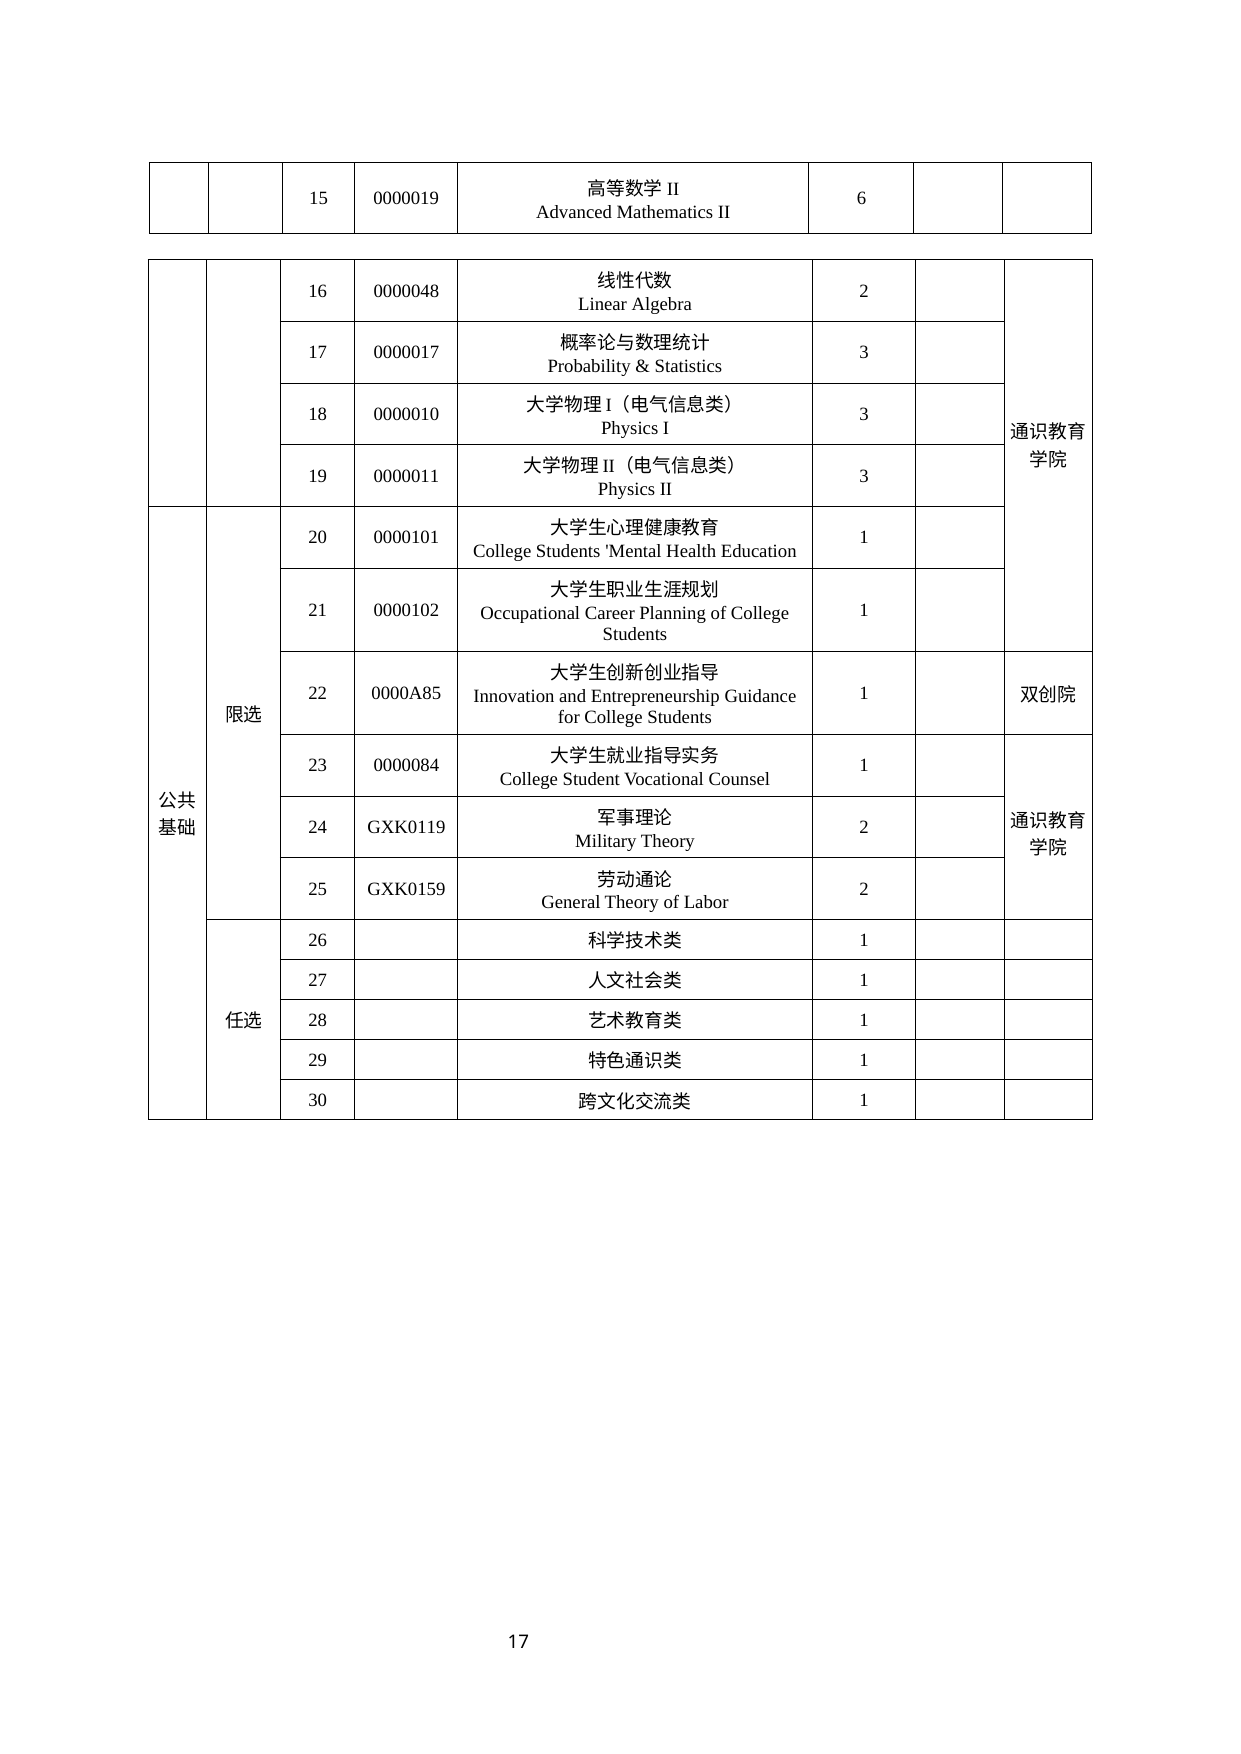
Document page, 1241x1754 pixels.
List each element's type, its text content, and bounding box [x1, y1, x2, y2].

table_cell 0000A85 [355, 652, 457, 734]
table_cell 大学物理II（电气信息类） Physics II [458, 445, 812, 506]
table_cell 0000101 [355, 507, 457, 567]
table_cell 劳动通论 General Theory of Labor [458, 858, 812, 919]
table_cell 大学物理I（电气信息类） Physics I [458, 384, 812, 444]
table_cell 人文社会类 [458, 960, 812, 999]
table_cell 科学技术类 [458, 920, 812, 959]
table_cell 29 [281, 1040, 354, 1079]
table_cell 30 [281, 1080, 354, 1119]
table_cell [916, 920, 1004, 959]
table_cell 公共 基础 [149, 507, 206, 1119]
table_cell 20 [281, 507, 354, 567]
table_cell 双创院 [1005, 652, 1092, 734]
table_header 通识教育学院 [1005, 260, 1092, 651]
table_cell [916, 735, 1004, 796]
table_cell [916, 507, 1004, 567]
table_cell 大学生职业生涯规划 Occupational Career Planning of College Students [458, 569, 812, 651]
table_header [149, 260, 206, 506]
table_cell 跨文化交流类 [458, 1080, 812, 1119]
table_cell 1 [813, 1040, 915, 1079]
table_cell [355, 960, 457, 999]
table_cell [916, 445, 1004, 506]
table_cell 大学生就业指导实务 College Student Vocational Counsel [458, 735, 812, 796]
table_cell [355, 1000, 457, 1039]
table_cell 22 [281, 652, 354, 734]
table_header 16 [281, 260, 354, 321]
table_cell 2 [813, 858, 915, 919]
table_cell GXK0159 [355, 858, 457, 919]
table_cell 3 [813, 384, 915, 444]
table_cell 1 [813, 569, 915, 651]
table_cell 2 [813, 797, 915, 857]
table_cell 3 [813, 445, 915, 506]
table_header 0000048 [355, 260, 457, 321]
table_cell 军事理论 Military Theory [458, 797, 812, 857]
table_cell 0000017 [355, 322, 457, 382]
table_cell 21 [281, 569, 354, 651]
table_cell 特色通识类 [458, 1040, 812, 1079]
table_cell [916, 322, 1004, 382]
table_cell [916, 1080, 1004, 1119]
table_cell 0000019 [355, 163, 457, 233]
table_cell [355, 920, 457, 959]
table_cell 1 [813, 920, 915, 959]
table_cell 19 [281, 445, 354, 506]
table_cell [1005, 920, 1092, 959]
table_cell 28 [281, 1000, 354, 1039]
table_cell 18 [281, 384, 354, 444]
table_cell [916, 960, 1004, 999]
table_cell 0000011 [355, 445, 457, 506]
table_cell 通识教育学院 [1005, 735, 1092, 919]
table_cell 17 [281, 322, 354, 382]
table_cell [355, 1080, 457, 1119]
table_cell 3 [813, 322, 915, 382]
table_cell 1 [813, 507, 915, 567]
table_cell 24 [281, 797, 354, 857]
table_cell 26 [281, 920, 354, 959]
table_cell 大学生创新创业指导 Innovation and Entrepreneurship Guidance for College Students [458, 652, 812, 734]
table_cell [1005, 1040, 1092, 1079]
table_cell 15 [283, 163, 354, 233]
table_cell 0000084 [355, 735, 457, 796]
table_cell 25 [281, 858, 354, 919]
table_cell 任选 [207, 920, 280, 1119]
table_cell [916, 384, 1004, 444]
table_cell [1005, 1000, 1092, 1039]
table_cell 1 [813, 652, 915, 734]
table_header [207, 260, 280, 506]
table_cell 艺术教育类 [458, 1000, 812, 1039]
table_cell [1005, 1080, 1092, 1119]
table_cell 23 [281, 735, 354, 796]
table_cell [916, 1040, 1004, 1079]
table_cell 1 [813, 1000, 915, 1039]
table_header 2 [813, 260, 915, 321]
table_cell [916, 858, 1004, 919]
table_cell [914, 163, 1002, 233]
table_cell 1 [813, 735, 915, 796]
table_cell 0000010 [355, 384, 457, 444]
table_header 线性代数 Linear Algebra [458, 260, 812, 321]
table_cell [916, 797, 1004, 857]
table_cell 6 [809, 163, 913, 233]
table_header [916, 260, 1004, 321]
table_cell 概率论与数理统计 Probability & Statistics [458, 322, 812, 382]
table_cell [355, 1040, 457, 1079]
table_cell [916, 569, 1004, 651]
table_cell [916, 1000, 1004, 1039]
table_cell 1 [813, 1080, 915, 1119]
table_cell 0000102 [355, 569, 457, 651]
table_cell [1005, 960, 1092, 999]
table_cell 限选 [207, 507, 280, 919]
table_cell 高等数学 II Advanced Mathematics II [458, 163, 808, 233]
table_cell 大学生心理健康教育 College Students 'Mental Health Education [458, 507, 812, 567]
table_cell 1 [813, 960, 915, 999]
table_cell 27 [281, 960, 354, 999]
table_cell GXK0119 [355, 797, 457, 857]
table_cell [916, 652, 1004, 734]
